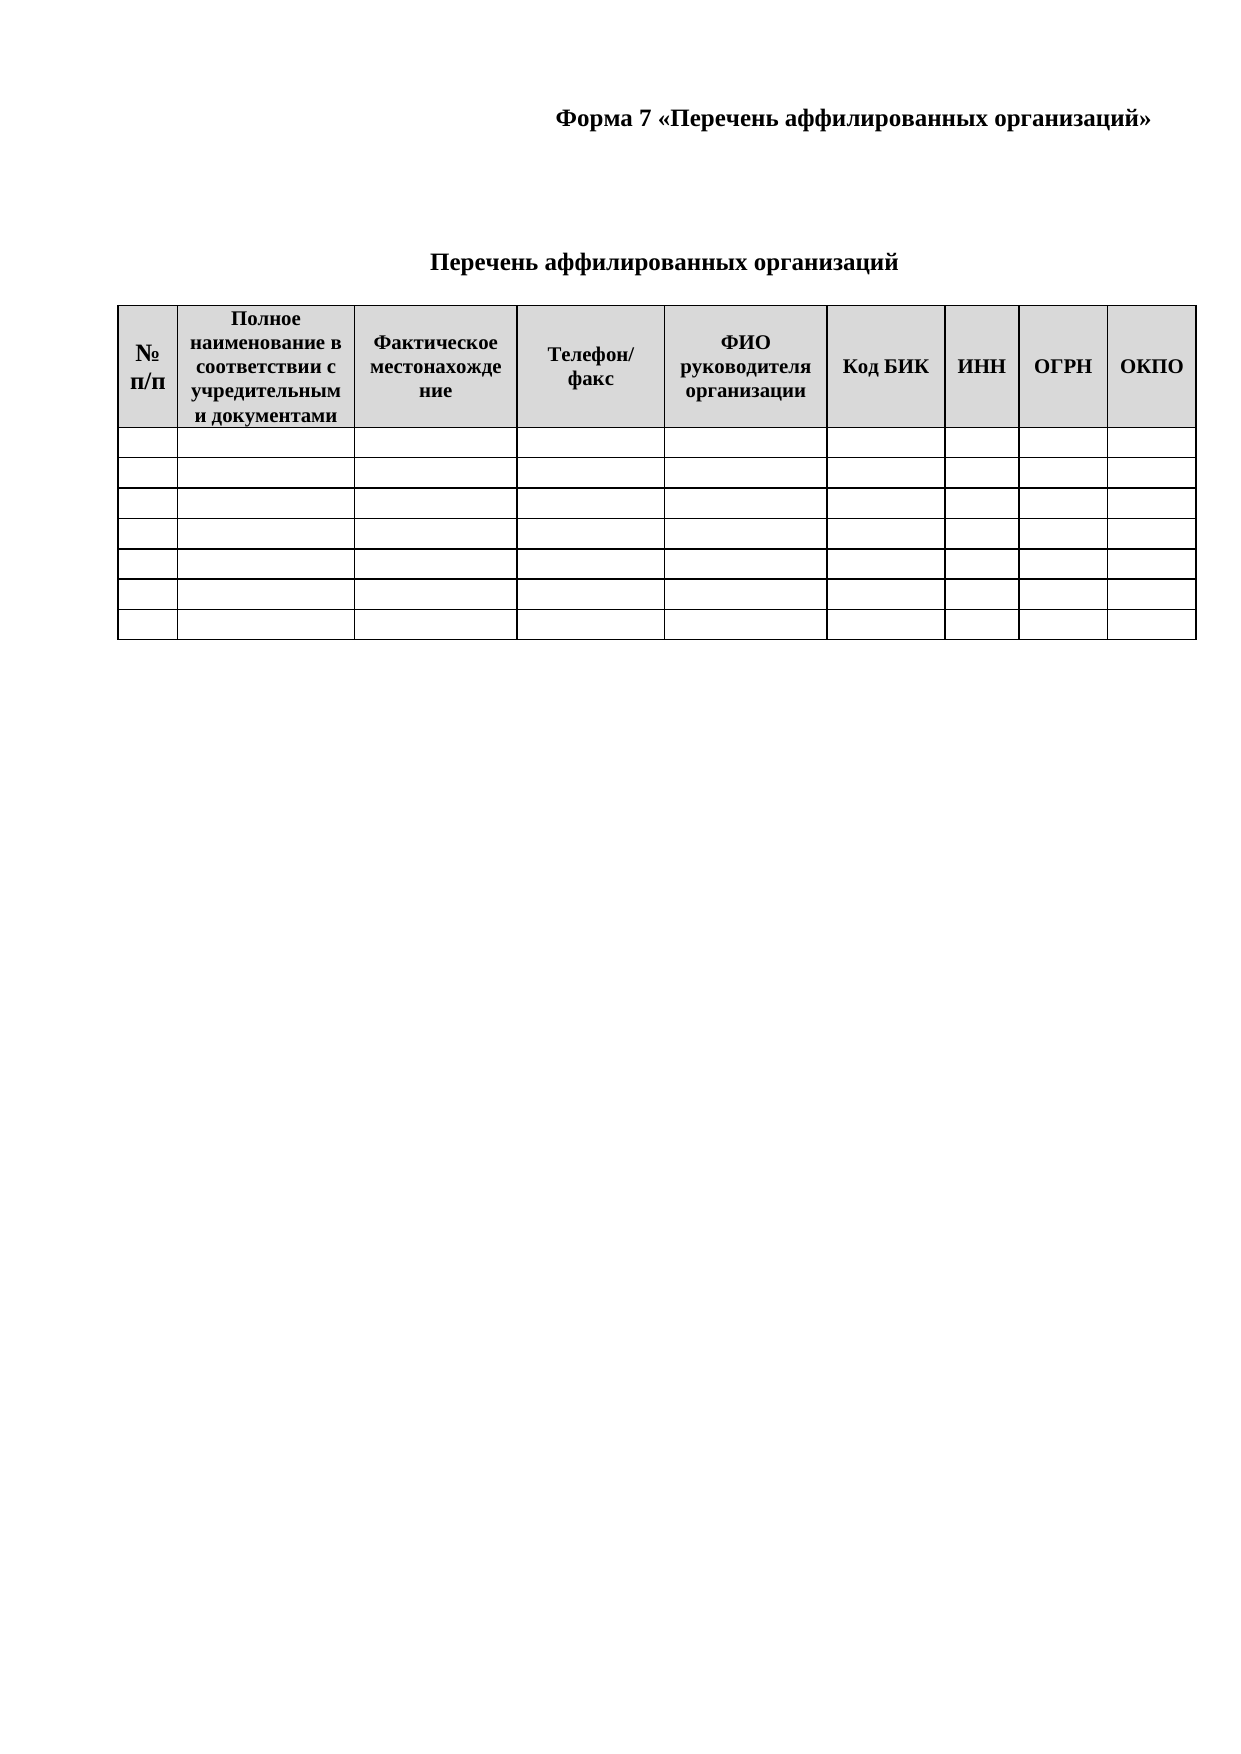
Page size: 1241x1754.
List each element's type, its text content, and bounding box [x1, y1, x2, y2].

table_cell [518, 610, 664, 639]
table_cell [119, 489, 177, 517]
table_cell [178, 519, 354, 548]
table_cell [355, 489, 516, 517]
table_cell [946, 519, 1018, 548]
table_cell [518, 580, 664, 608]
table_cell [665, 519, 826, 548]
table_cell [1108, 550, 1195, 578]
table_cell [355, 458, 516, 487]
table_cell [178, 489, 354, 517]
table_cell [828, 580, 944, 608]
table_cell [518, 458, 664, 487]
table_cell [665, 489, 826, 517]
table_cell [1108, 458, 1195, 487]
table_cell [828, 519, 944, 548]
table_header № п/п [119, 306, 177, 427]
table_header ОГРН [1020, 306, 1107, 427]
table_cell [665, 610, 826, 639]
table_cell [1108, 428, 1195, 457]
table_cell [178, 458, 354, 487]
table_cell [1020, 428, 1107, 457]
table_cell [946, 610, 1018, 639]
table_cell [119, 458, 177, 487]
table_cell [119, 580, 177, 608]
table_cell [828, 489, 944, 517]
table_cell [1020, 550, 1107, 578]
table_cell [1020, 519, 1107, 548]
table_cell [828, 610, 944, 639]
table_cell [518, 550, 664, 578]
table_cell [355, 428, 516, 457]
table_cell [1108, 519, 1195, 548]
table_header ОКПО [1108, 306, 1195, 427]
table_cell [1108, 489, 1195, 517]
table_header Полное наименование в соответствии с учредительными документами [178, 306, 354, 427]
text Форма 7 «Перечень аффилированных организаций» [177, 103, 1152, 132]
table_cell [828, 550, 944, 578]
table_cell [178, 550, 354, 578]
table_cell [178, 580, 354, 608]
table_cell [355, 550, 516, 578]
table_cell [178, 428, 354, 457]
table_cell [355, 519, 516, 548]
table_header Телефон/ факс [518, 306, 664, 427]
table_cell [518, 519, 664, 548]
table_header Фактическое местонахождение [355, 306, 516, 427]
table_header ИНН [946, 306, 1018, 427]
table_cell [119, 610, 177, 639]
table_cell [1020, 610, 1107, 639]
table_cell [518, 489, 664, 517]
table_cell [946, 550, 1018, 578]
table_cell [828, 428, 944, 457]
table_cell [828, 458, 944, 487]
table_cell [946, 428, 1018, 457]
table_cell [946, 489, 1018, 517]
table_cell [1020, 458, 1107, 487]
table_cell [1020, 580, 1107, 608]
table_cell [665, 428, 826, 457]
table_cell [119, 550, 177, 578]
table_cell [355, 610, 516, 639]
table_cell [518, 428, 664, 457]
table_cell [946, 458, 1018, 487]
table_header ФИО руководителя организации [665, 306, 826, 427]
table_cell [178, 610, 354, 639]
table_cell [1108, 610, 1195, 639]
table_cell [355, 580, 516, 608]
table_cell [1020, 489, 1107, 517]
table_cell [665, 458, 826, 487]
table_cell [946, 580, 1018, 608]
table_cell [665, 580, 826, 608]
table_cell [665, 550, 826, 578]
table_header Код БИК [828, 306, 944, 427]
table_cell [119, 428, 177, 457]
text Перечень аффилированных организаций [177, 247, 1152, 276]
table_cell [119, 519, 177, 548]
table_cell [1108, 580, 1195, 608]
